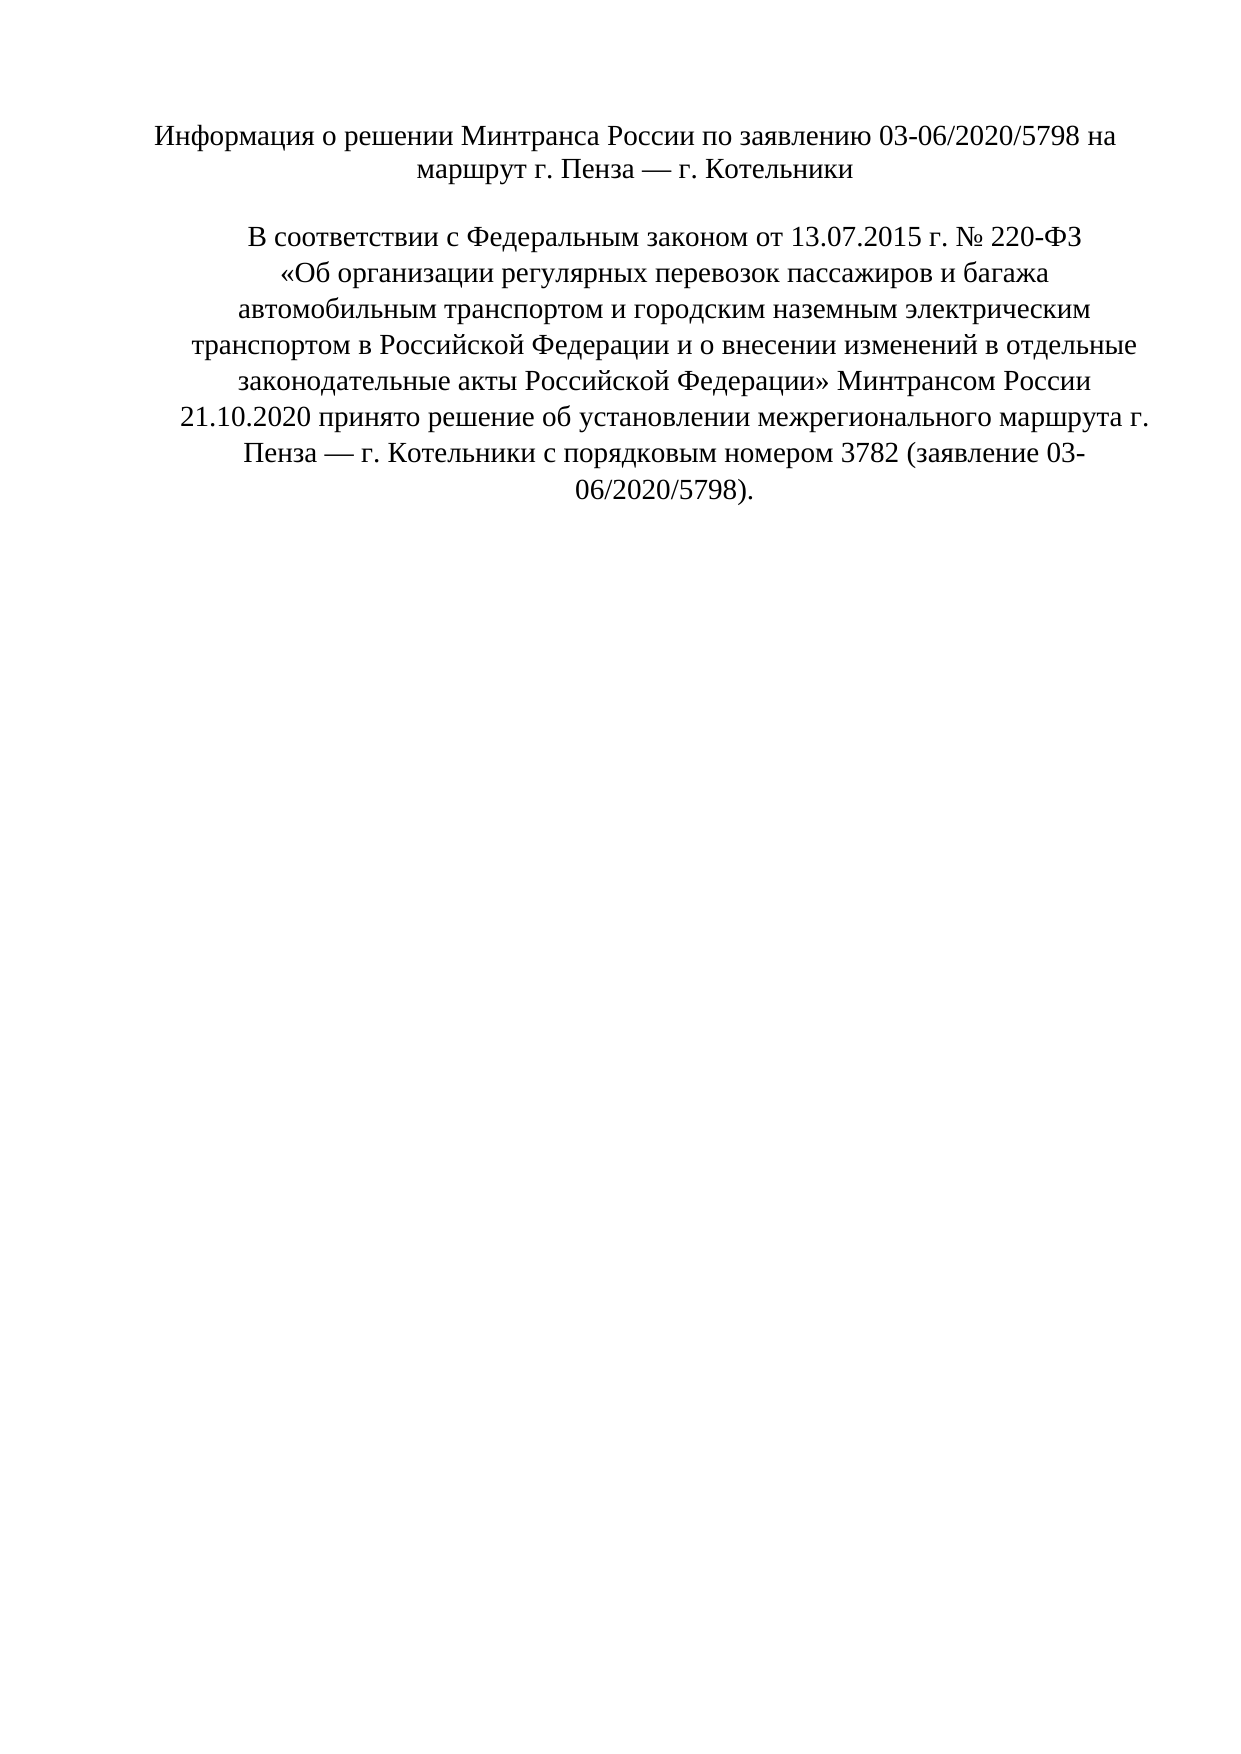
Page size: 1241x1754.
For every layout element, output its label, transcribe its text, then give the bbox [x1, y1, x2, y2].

text В соответствии с Федеральным законом от 13.07.2015 г. № 220-ФЗ «Об организации регулярных перевозок пассажиров и багажа автомобильным транспортом и городским наземным электрическим транспортом в Российской Федерации и о внесении изменений в отдельные законодательные акты Российской Федерации» Минтрансом России 21.10.2020 принято решение об установлении межрегионального маршрута г. Пенза — г. Котельники с порядковым номером 3782 (заявление 03-06/2020/5798). [177, 219, 1152, 505]
text Информация о решении Минтранса России по заявлению 03-06/2020/5798 на маршрут г. Пенза — г. Котельники [118, 118, 1152, 185]
